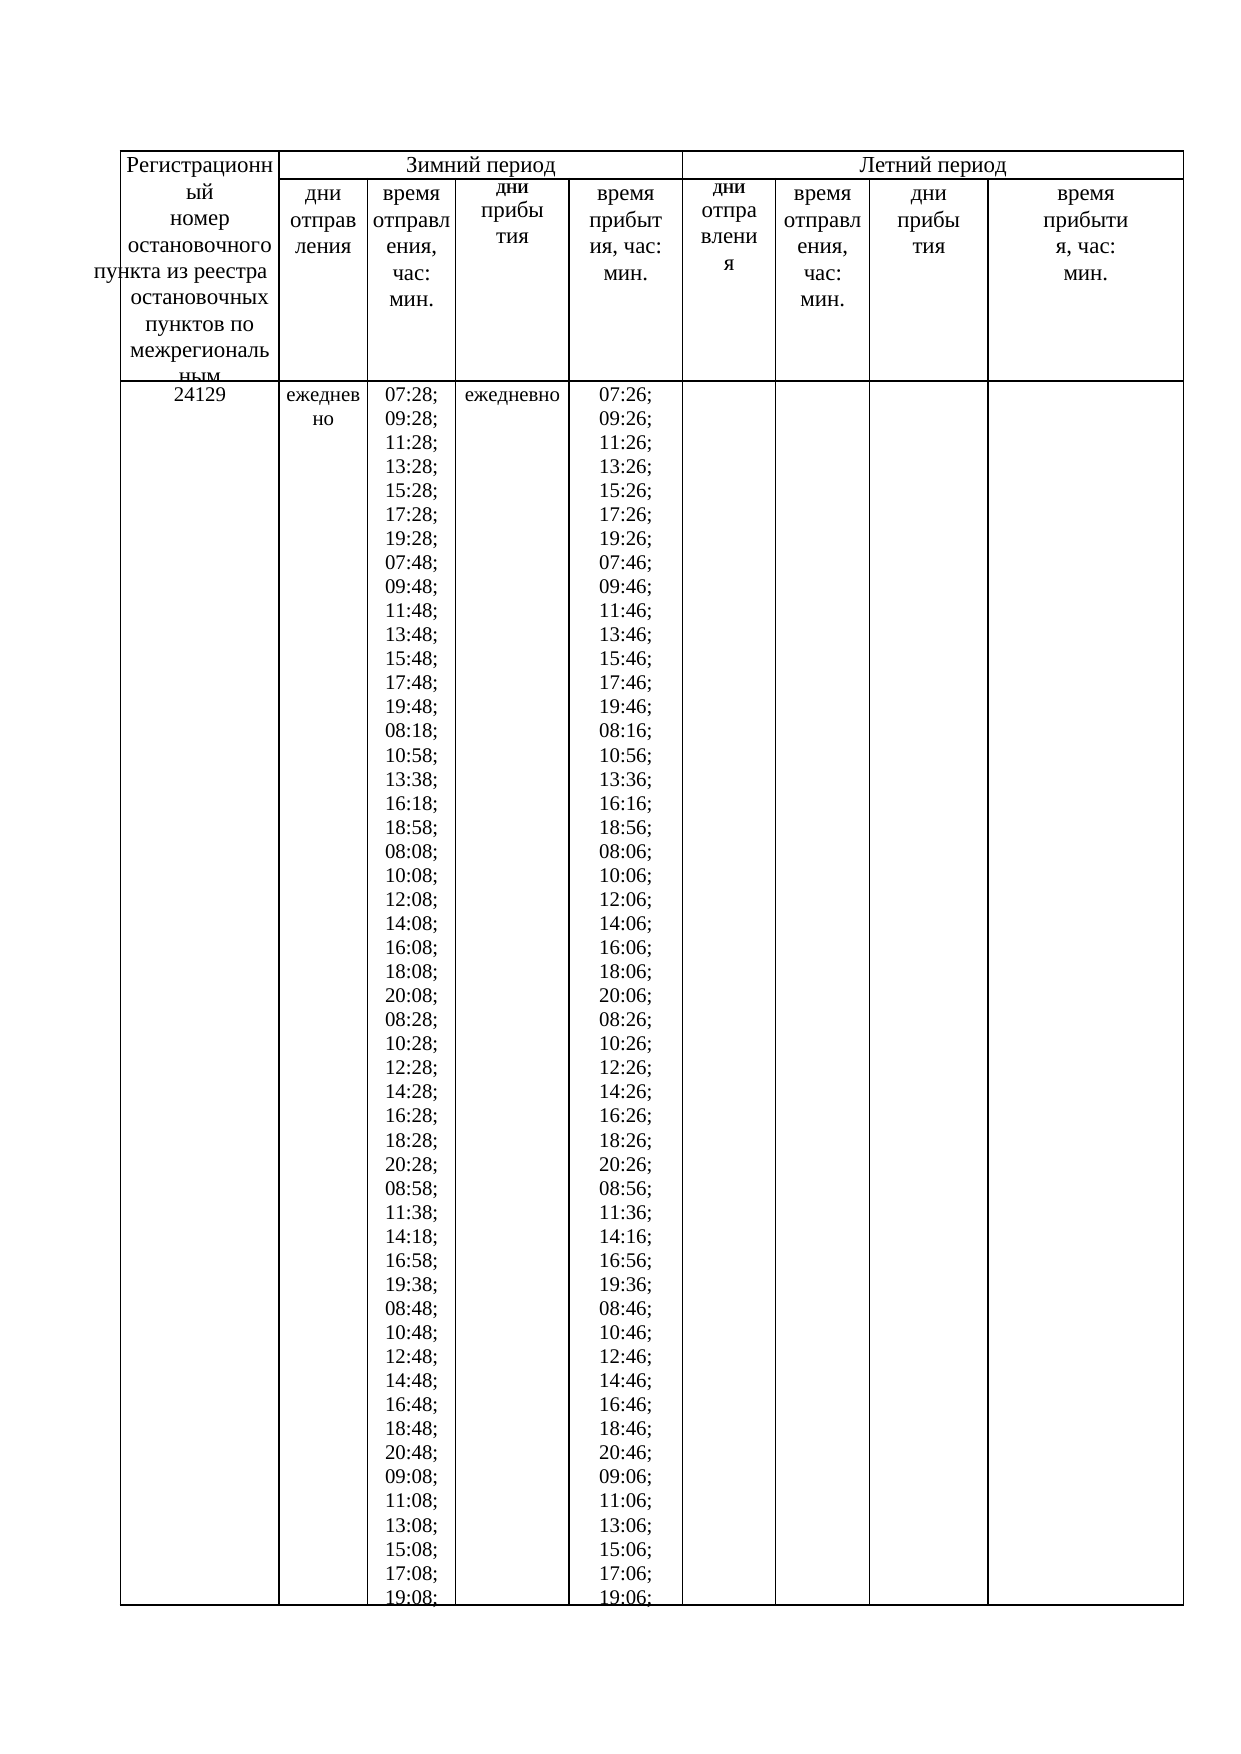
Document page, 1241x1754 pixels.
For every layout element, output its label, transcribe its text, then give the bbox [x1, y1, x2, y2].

table_cell ДНИ прибы тия [456, 180, 568, 380]
table_cell дни отправ ления [280, 180, 367, 380]
table_header Летний период [683, 152, 1183, 178]
table_cell 24129 [121, 382, 278, 1604]
table_cell [870, 382, 987, 1604]
table_cell [989, 382, 1183, 1604]
table_cell ежедневно [456, 382, 568, 1604]
table_cell время прибыти я, час: мин. [989, 180, 1183, 380]
table_cell 07:26; 09:26; 11:26; 13:26; 15:26; 17:26; 19:26; 07:46; 09:46; 11:46; 13:46; 15:46; 17:46; 19:46; 08:16; 10:56; 13:36; 16:16; 18:56; 08:06; 10:06; 12:06; 14:06; 16:06; 18:06; 20:06; 08:26; 10:26; 12:26; 14:26; 16:26; 18:26; 20:26; 08:56; 11:36; 14:16; 16:56; 19:36; 08:46; 10:46; 12:46; 14:46; 16:46; 18:46; 20:46; 09:06; 11:06; 13:06; 15:06; 17:06; 19:06; 21:06 [570, 382, 682, 1604]
table_cell [683, 382, 775, 1604]
table_cell ДНИ отпра влени я [683, 180, 775, 380]
table_cell время прибыт ия, час: мин. [570, 180, 682, 380]
table_header Зимний период [280, 152, 682, 178]
table_cell время отправл ения, час: мин. [368, 180, 455, 380]
table_cell время отправл ения, час: мин. [776, 180, 869, 380]
table_cell ежедневно [280, 382, 367, 1604]
table_cell [776, 382, 869, 1604]
table_cell дни прибы тия [870, 180, 987, 380]
table_cell 07:28; 09:28; 11:28; 13:28; 15:28; 17:28; 19:28; 07:48; 09:48; 11:48; 13:48; 15:48; 17:48; 19:48; 08:18; 10:58; 13:38; 16:18; 18:58; 08:08; 10:08; 12:08; 14:08; 16:08; 18:08; 20:08; 08:28; 10:28; 12:28; 14:28; 16:28; 18:28; 20:28; 08:58; 11:38; 14:18; 16:58; 19:38; 08:48; 10:48; 12:48; 14:48; 16:48; 18:48; 20:48; 09:08; 11:08; 13:08; 15:08; 17:08; 19:08; 21:08 [368, 382, 455, 1604]
table_header Регистрационный номер остановочного пункта из реестра остановочных пунктов по межрегиональным маршрутам регулярных перевозок [121, 152, 278, 380]
